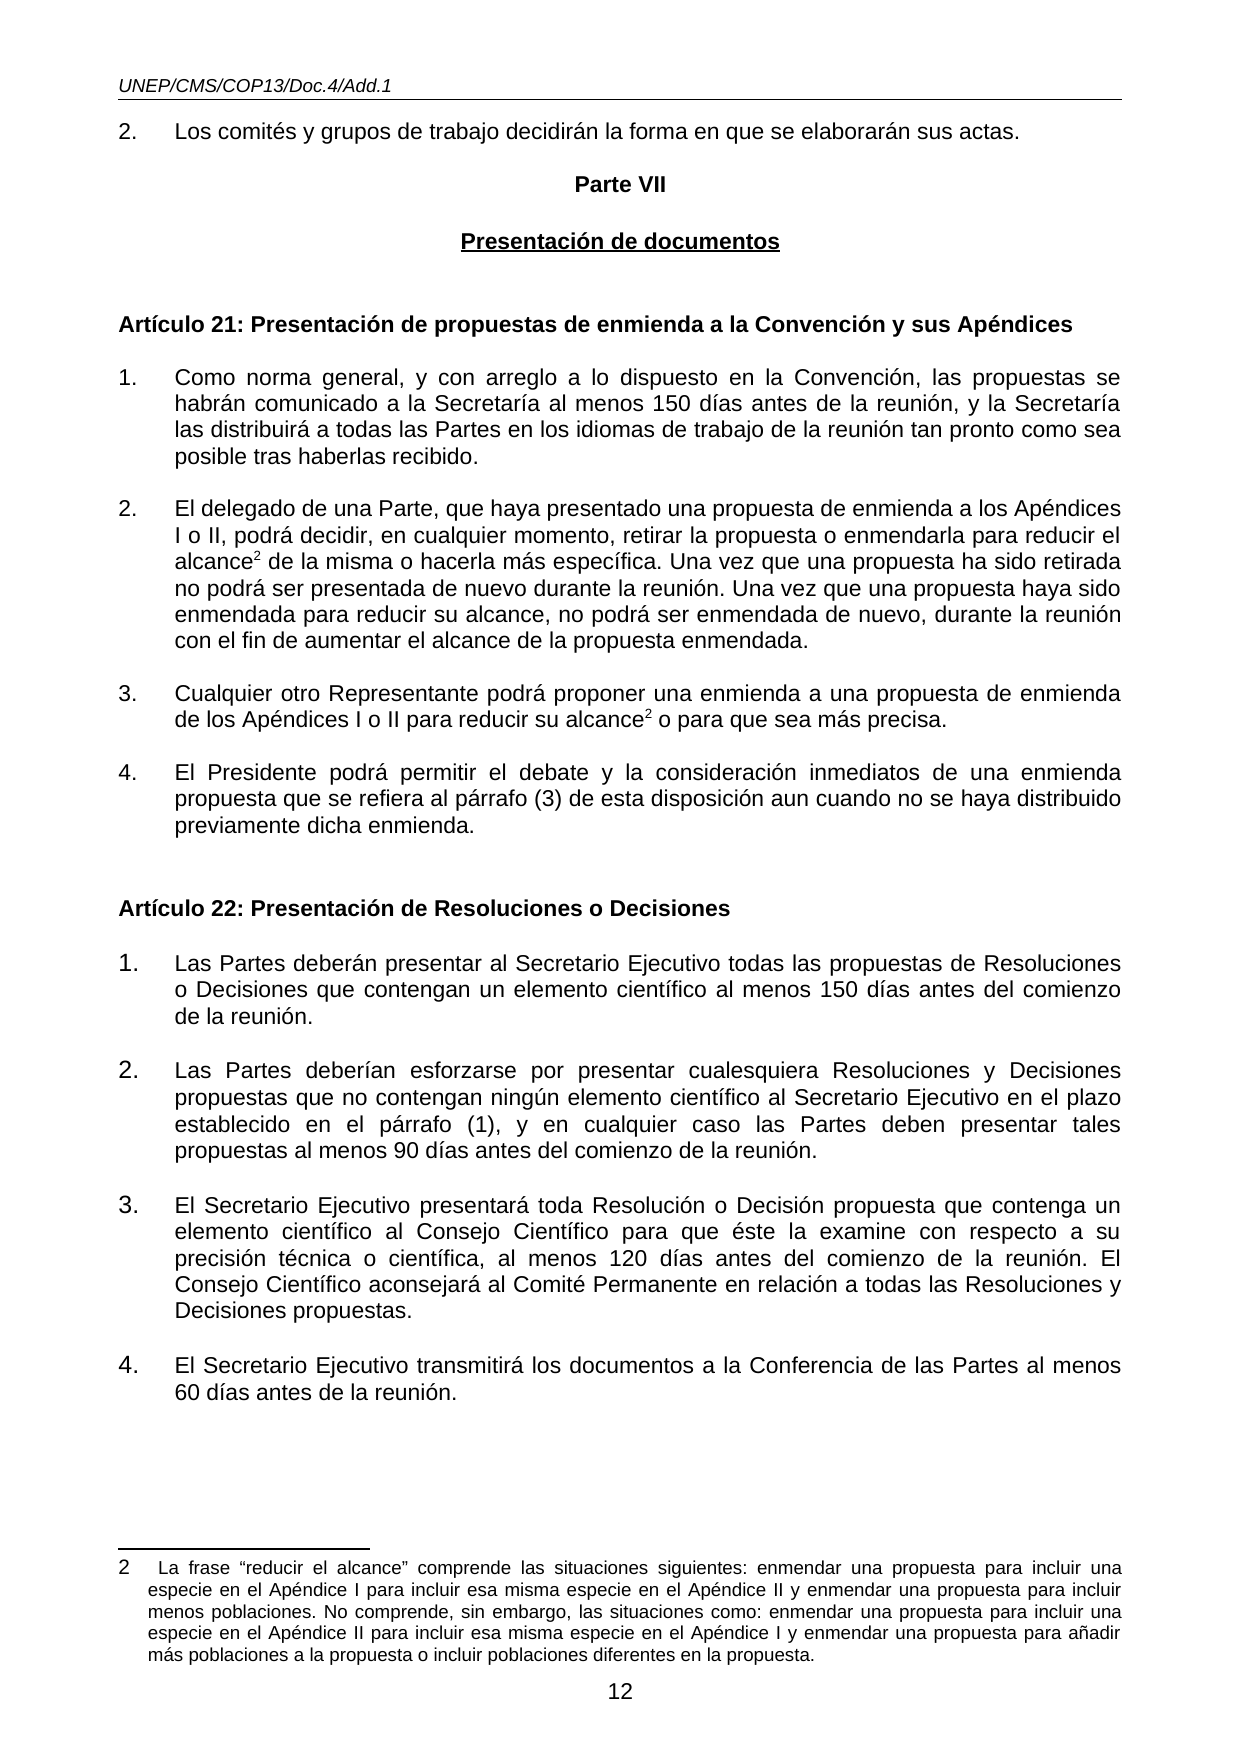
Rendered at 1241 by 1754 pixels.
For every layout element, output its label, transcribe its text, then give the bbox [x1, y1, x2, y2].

text Artículo 21: Presentación de propuestas de enmienda a la Convención y sus Apéndices [118, 311, 1122, 337]
list Los comités y grupos de trabajo decidirán la forma en que se elaborarán sus actas. [118, 118, 1122, 144]
text Presentación de documentos [118, 228, 1122, 254]
list Las Partes deberán presentar al Secretario Ejecutivo todas las propuestas de Resoluciones o Decisiones que contengan un elemento científico al menos 150 días antes del comienzo de la reunión. [118, 948, 1122, 1029]
list El Secretario Ejecutivo transmitirá los documentos a la Conferencia de las Partes al menos 60 días antes de la reunión. [118, 1350, 1122, 1405]
list El Presidente podrá permitir el debate y la consideración inmediatos de una enmienda propuesta que se refiera al párrafo (3) de esta disposición aun cuando no se haya distribuido previamente dicha enmienda. [118, 759, 1122, 838]
text Artículo 22: Presentación de Resoluciones o Decisiones [118, 895, 1122, 921]
list Las Partes deberían esforzarse por presentar cualesquiera Resoluciones y Decisiones propuestas que no contengan ningún elemento científico al Secretario Ejecutivo en el plazo establecido en el párrafo (1), y en cualquier caso las Partes deben presentar tales propuestas al menos 90 días antes del comienzo de la reunión. [118, 1055, 1122, 1163]
list El Secretario Ejecutivo presentará toda Resolución o Decisión propuesta que contenga un elemento científico al Consejo Científico para que éste la examine con respecto a su precisión técnica o científica, al menos 120 días antes del comienzo de la reunión. El Consejo Científico aconsejará al Comité Permanente en relación a todas las Resoluciones y Decisiones propuestas. [118, 1189, 1122, 1324]
text Parte VII [118, 171, 1122, 197]
list Como norma general, y con arreglo a lo dispuesto en la Convención, las propuestas se habrán comunicado a la Secretaría al menos 150 días antes de la reunión, y la Secretaría las distribuirá a todas las Partes en los idiomas de trabajo de la reunión tan pronto como sea posible tras haberlas recibido. [118, 364, 1122, 469]
list Cualquier otro Representante podrá proponer una enmienda a una propuesta de enmienda de los Apéndices I o II para reducir su alcance2 o para que sea más precisa. [118, 680, 1122, 733]
list El delegado de una Parte, que haya presentado una propuesta de enmienda a los Apéndices I o II, podrá decidir, en cualquier momento, retirar la propuesta o enmendarla para reducir el alcance de la misma o hacerla más específica. Una vez que una propuesta ha sido retirada no podrá ser presentada de nuevo durante la reunión. Una vez que una propuesta haya sido enmendada para reducir su alcance, no podrá ser enmendada de nuevo, durante la reunión con el fin de aumentar el alcance de la propuesta enmendada. [118, 495, 1122, 653]
